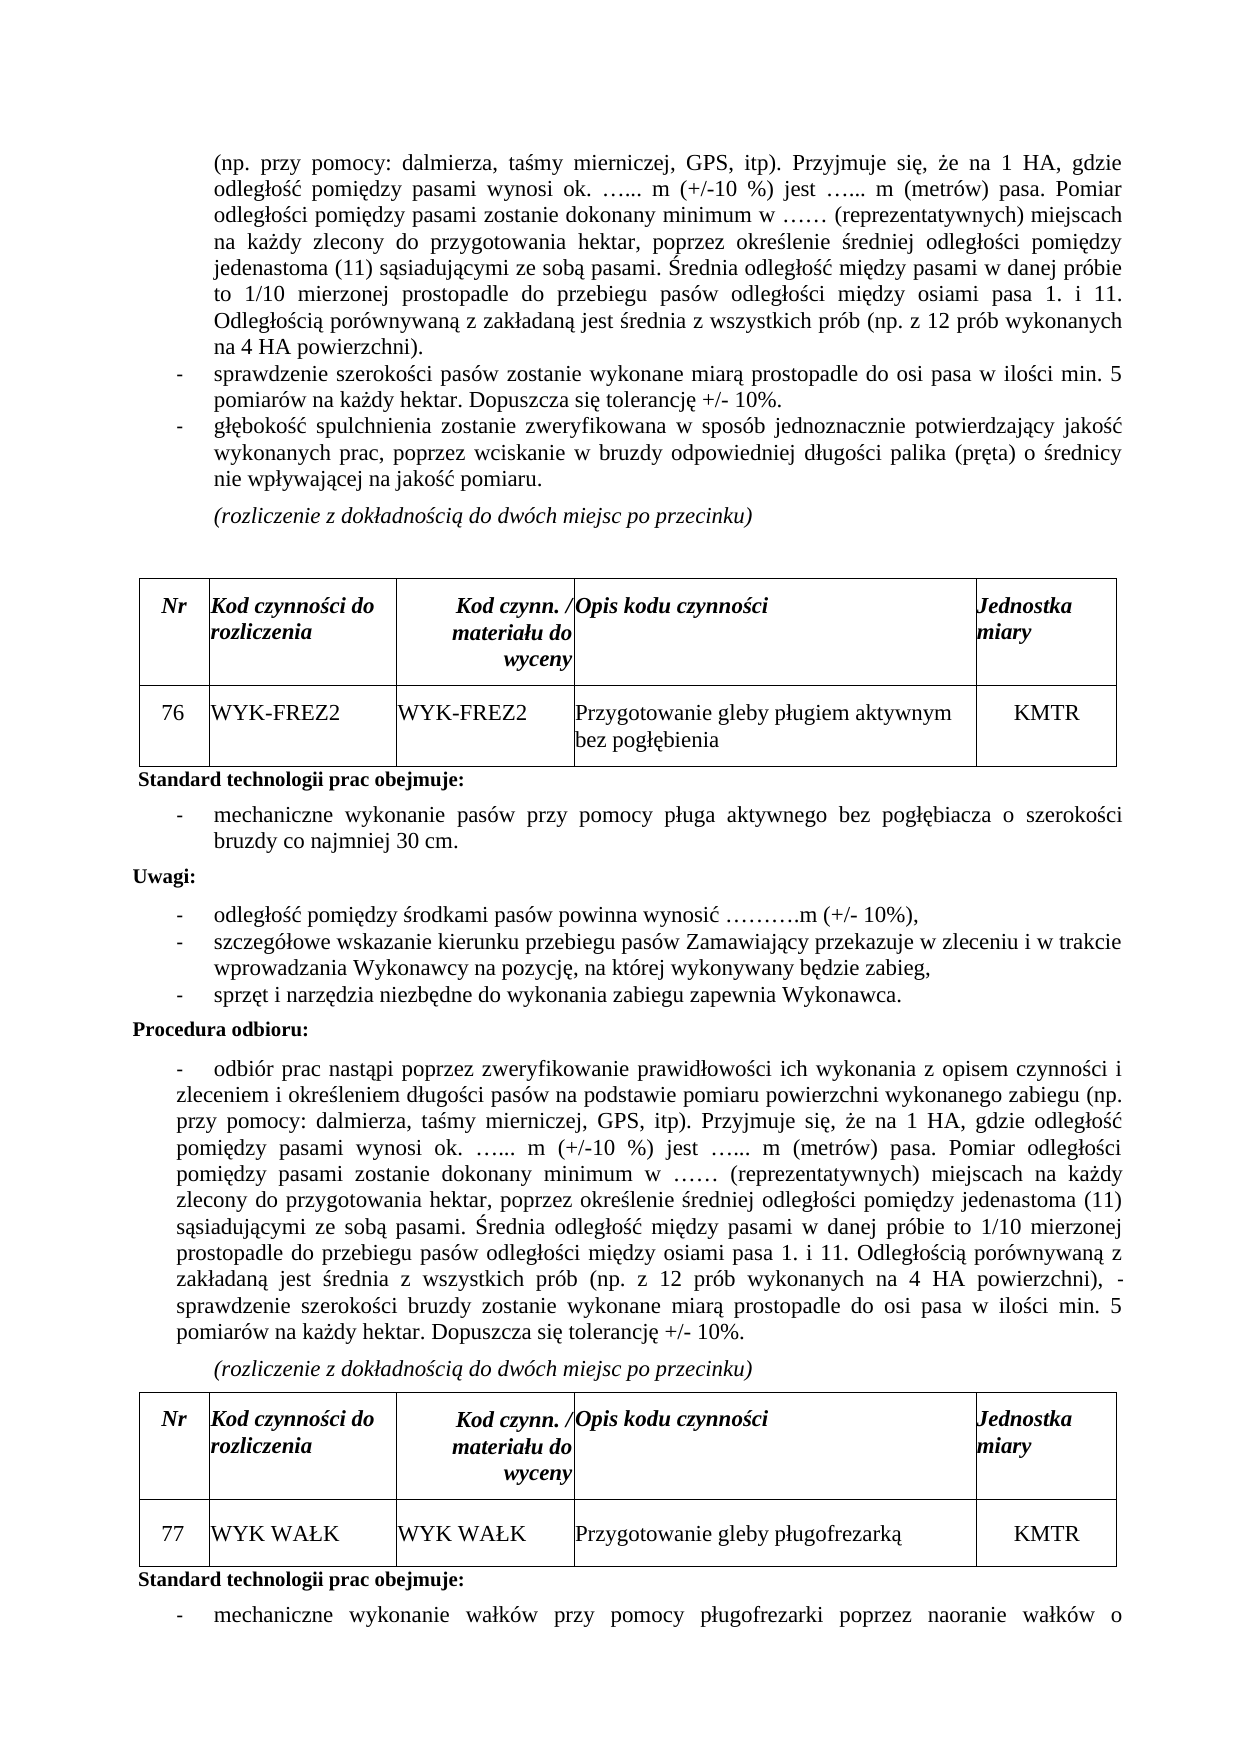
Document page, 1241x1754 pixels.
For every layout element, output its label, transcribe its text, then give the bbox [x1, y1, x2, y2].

list odległość pomiędzy środkami pasów powinna wynosić ……….m (+/- 10%), [132, 902, 1124, 928]
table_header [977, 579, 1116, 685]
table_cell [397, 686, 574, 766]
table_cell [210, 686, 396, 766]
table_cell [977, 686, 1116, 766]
text Standard technologii prac obejmuje: [138, 1567, 1124, 1591]
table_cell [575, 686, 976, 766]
list sprawdzenie szerokości pasów zostanie wykonane miarą prostopadle do osi pasa w ilości min. 5 pomiarów na każdy hektar. Dopuszcza się tolerancję +/- 10%. [176, 359, 1124, 412]
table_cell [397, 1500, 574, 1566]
list odbiór prac nastąpi poprzez zweryfikowanie prawidłowości ich wykonania z opisem czynności i zleceniem i określeniem długości pasów na podstawie pomiaru powierzchni wykonanego zabiegu (np. przy pomocy: dalmierza, taśmy mierniczej, GPS, itp). Przyjmuje się, że na 1 HA, gdzie odległość pomiędzy pasami wynosi ok. …... m (+/-10 %) jest …... m (metrów) pasa. Pomiar odległości pomiędzy pasami zostanie dokonany minimum w …… (reprezentatywnych) miejscach na każdy zlecony do przygotowania hektar, poprzez określenie średniej odległości pomiędzy jedenastoma (11) sąsiadującymi ze sobą pasami. Średnia odległość między pasami w danej próbie to 1/10 mierzonej prostopadle do przebiegu pasów odległości między osiami pasa 1. i 11. Odległością porównywaną z zakładaną jest średnia z wszystkich prób (np. z 12 prób wykonanych na 4 HA powierzchni), - sprawdzenie szerokości bruzdy zostanie wykonane miarą prostopadle do osi pasa w ilości min. 5 pomiarów na każdy hektar. Dopuszcza się tolerancję +/- 10%. [176, 1055, 1124, 1344]
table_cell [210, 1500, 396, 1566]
text Standard technologii prac obejmuje: [138, 767, 1124, 791]
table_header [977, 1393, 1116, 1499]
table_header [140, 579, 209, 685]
text Uwagi: [132, 864, 1124, 888]
list szczegółowe wskazanie kierunku przebiegu pasów Zamawiający przekazuje w zleceniu i w trakcie wprowadzania Wykonawcy na pozycję, na której wykonywany będzie zabieg, [176, 928, 1124, 981]
text Procedura odbioru: [132, 1017, 1124, 1041]
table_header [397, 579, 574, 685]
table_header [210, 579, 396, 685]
text (rozliczenie z dokładnością do dwóch miejsc po przecinku) [132, 502, 1124, 528]
text (rozliczenie z dokładnością do dwóch miejsc po przecinku) [132, 1355, 1124, 1381]
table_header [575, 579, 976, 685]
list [176, 1601, 1124, 1628]
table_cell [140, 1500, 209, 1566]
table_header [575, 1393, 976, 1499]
list mechaniczne wykonanie pasów przy pomocy pługa aktywnego bez pogłębiacza o szerokości bruzdy co najmniej 30 cm. [176, 801, 1124, 854]
list sprzęt i narzędzia niezbędne do wykonania zabiegu zapewnia Wykonawca. [132, 981, 1124, 1007]
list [176, 149, 1124, 359]
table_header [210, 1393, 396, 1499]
list głębokość spulchnienia zostanie zweryfikowana w sposób jednoznacznie potwierdzający jakość wykonanych prac, poprzez wciskanie w bruzdy odpowiedniej długości palika (pręta) o średnicy nie wpływającej na jakość pomiaru. [176, 412, 1124, 491]
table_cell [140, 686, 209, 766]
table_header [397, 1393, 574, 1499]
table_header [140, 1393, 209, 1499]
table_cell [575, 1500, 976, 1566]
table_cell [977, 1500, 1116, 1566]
